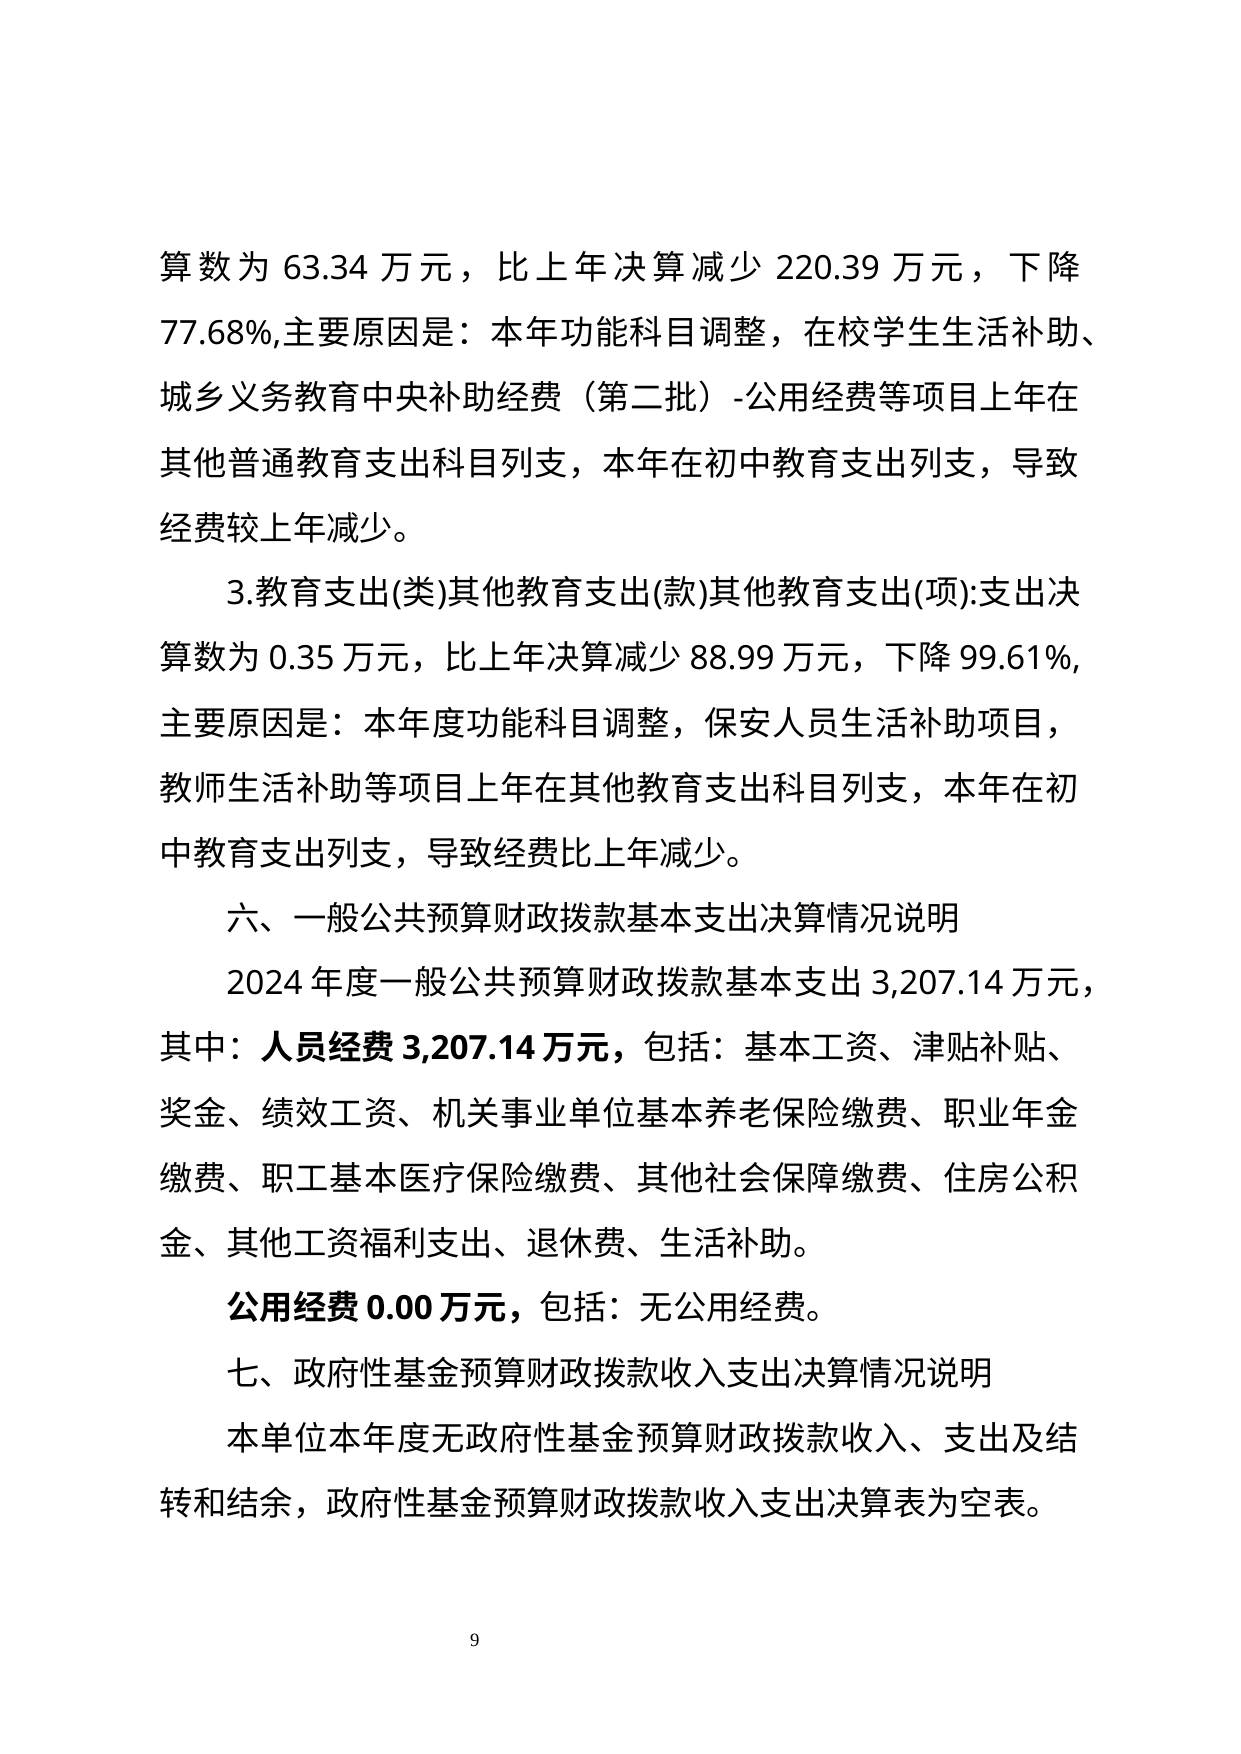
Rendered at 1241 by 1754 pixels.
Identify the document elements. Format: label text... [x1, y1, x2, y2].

text 六、一般公共预算财政拨款基本支出决算情况说明 [159, 883, 1081, 948]
text 本单位本年度无政府性基金预算财政拨款收入、支出及结转和结余，政府性基金预算财政拨款收入支出决算表为空表。 [159, 1403, 1081, 1533]
text 3.教育支出(类)其他教育支出(款)其他教育支出(项):支出决算数为0.35万元，比上年决算减少88.99万元，下降99.61%,主要原因是：本年度功能科目调整，保安人员生活补助项目，教师生活补助等项目上年在其他教育支出科目列支，本年在初中教育支出列支，导致经费比上年减少。 [159, 558, 1081, 883]
text 七、政府性基金预算财政拨款收入支出决算情况说明 [159, 1338, 1081, 1403]
text 2024年度一般公共预算财政拨款基本支出3,207.14万元，其中：人员经费3,207.14万元，包括：基本工资、津贴补贴、奖金、绩效工资、机关事业单位基本养老保险缴费、职业年金缴费、职工基本医疗保险缴费、其他社会保障缴费、住房公积金、其他工资福利支出、退休费、生活补助。 [159, 948, 1081, 1273]
text 公用经费0.00万元，包括：无公用经费。 [159, 1273, 1081, 1338]
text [159, 233, 1081, 558]
